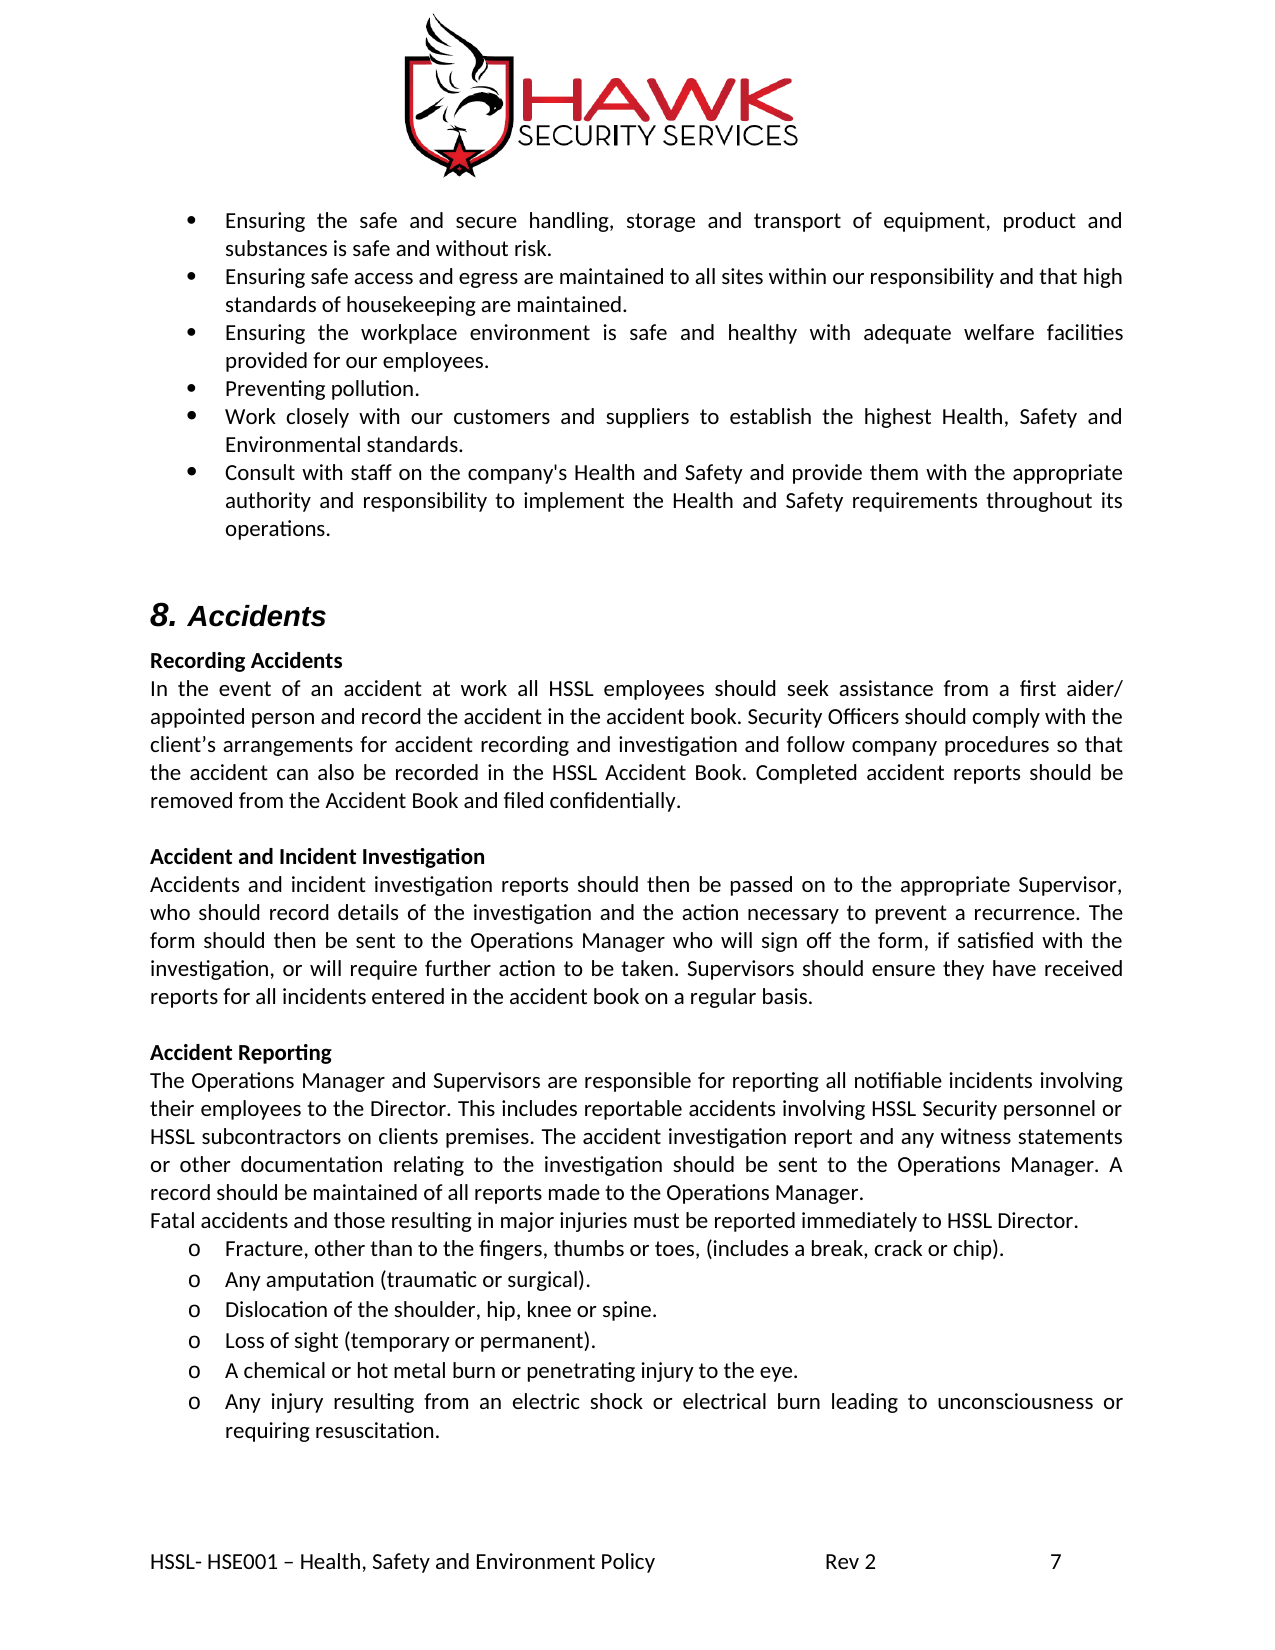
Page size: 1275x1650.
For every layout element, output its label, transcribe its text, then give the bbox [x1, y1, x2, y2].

text Accident and Incident Investigation [150, 842, 1125, 870]
list A chemical or hot metal burn or penetrating injury to the eye. [187, 1356, 1125, 1386]
list Work closely with our customers and suppliers to establish the highest Health, Safety and Environmental standards. [187, 402, 1125, 458]
list Preventing pollution. [187, 374, 1125, 402]
list Consult with staff on the company's Health and Safety and provide them with the appropriate authority and responsibility to implement the Health and Safety requirements throughout its operations. [187, 458, 1125, 542]
list Ensuring safe access and egress are maintained to all sites within our responsibility and that high standards of housekeeping are maintained. [187, 262, 1125, 318]
text Recording Accidents [150, 646, 1125, 674]
list Loss of sight (temporary or permanent). [187, 1326, 1125, 1355]
list Ensuring the safe and secure handling, storage and transport of equipment, product and substances is safe and without risk. [187, 206, 1125, 262]
list Any injury resulting from an electric shock or electrical burn leading to unconsciousness or requiring resuscitation. [187, 1387, 1125, 1444]
subtitle Accidents [150, 596, 1125, 634]
text Fatal accidents and those resulting in major injuries must be reported immediately to HSSL Director. [150, 1206, 1125, 1234]
list Any amputation (traumatic or surgical). [187, 1265, 1125, 1294]
picture [396, 11, 802, 182]
list Dislocation of the shoulder, hip, knee or spine. [187, 1295, 1125, 1324]
text Accidents and incident investigation reports should then be passed on to the appropriate Supervisor, who should record details of the investigation and the action necessary to prevent a recurrence. The form should then be sent to the Operations Manager who will sign off the form, if satisfied with the investigation, or will require further action to be taken. Supervisors should ensure they have received reports for all incidents entered in the accident book on a regular basis. [150, 870, 1125, 1010]
text Accident Reporting [150, 1038, 1125, 1066]
list Ensuring the workplace environment is safe and healthy with adequate welfare facilities provided for our employees. [187, 318, 1125, 374]
text The Operations Manager and Supervisors are responsible for reporting all notifiable incidents involving their employees to the Director. This includes reportable accidents involving HSSL Security personnel or HSSL subcontractors on clients premises. The accident investigation report and any witness statements or other documentation relating to the investigation should be sent to the Operations Manager. A record should be maintained of all reports made to the Operations Manager. [150, 1066, 1125, 1206]
text In the event of an accident at work all HSSL employees should seek assistance from a first aider/ appointed person and record the accident in the accident book. Security Officers should comply with the client’s arrangements for accident recording and investigation and follow company procedures so that the accident can also be recorded in the HSSL Accident Book. Completed accident reports should be removed from the Accident Book and filed confidentially. [150, 674, 1125, 814]
list Fracture, other than to the fingers, thumbs or toes, (includes a break, crack or chip). [187, 1234, 1125, 1263]
